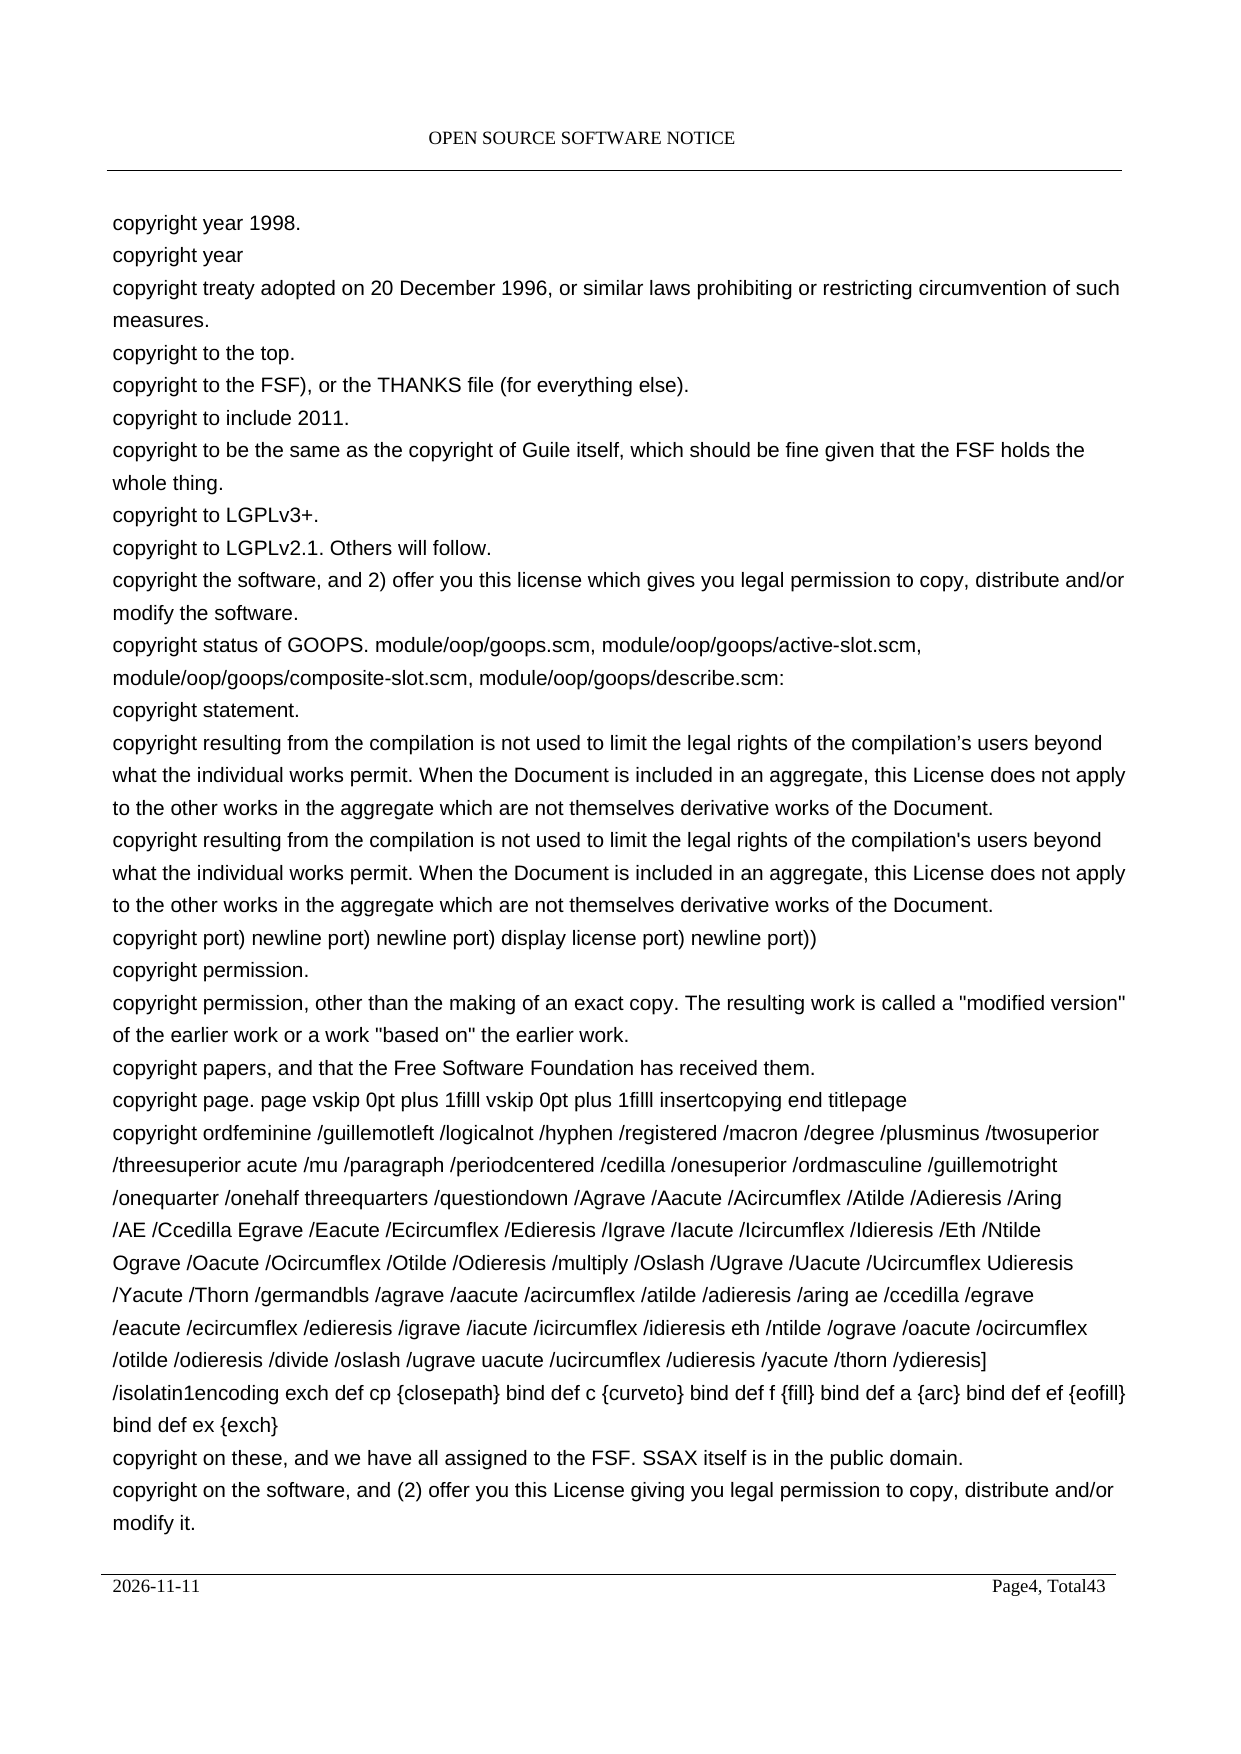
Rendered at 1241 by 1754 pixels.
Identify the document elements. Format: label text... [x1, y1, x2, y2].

text copyright resulting from the compilation is not used to limit the legal rights of the compilation’s users beyond what the individual works permit. When the Document is included in an aggregate, this License does not apply to the other works in the aggregate which are not themselves derivative works of the Document. [112, 726, 1128, 824]
text copyright year 1998. [112, 206, 1128, 239]
text copyright year [112, 239, 1128, 271]
text copyright permission. [112, 954, 1128, 986]
text copyright papers, and that the Free Software Foundation has received them. [112, 1051, 1128, 1084]
text copyright resulting from the compilation is not used to limit the legal rights of the compilation's users beyond what the individual works permit. When the Document is included in an aggregate, this License does not apply to the other works in the aggregate which are not themselves derivative works of the Document. [112, 824, 1128, 921]
text copyright the software, and 2) offer you this license which gives you legal permission to copy, distribute and/or modify the software. [112, 564, 1128, 629]
text copyright port) newline port) newline port) display license port) newline port)) [112, 921, 1128, 954]
text copyright to LGPLv3+. [112, 499, 1128, 531]
text copyright on the software, and (2) offer you this License giving you legal permission to copy, distribute and/or modify it. [112, 1474, 1128, 1539]
text copyright treaty adopted on 20 December 1996, or similar laws prohibiting or restricting circumvention of such measures. [112, 271, 1128, 336]
text copyright statement. [112, 694, 1128, 726]
text copyright to the top. [112, 336, 1128, 369]
text copyright permission, other than the making of an exact copy. The resulting work is called a "modified version" of the earlier work or a work "based on" the earlier work. [112, 986, 1128, 1051]
text copyright page. page vskip 0pt plus 1filll vskip 0pt plus 1filll insertcopying end titlepage [112, 1084, 1128, 1116]
text copyright to be the same as the copyright of Guile itself, which should be fine given that the FSF holds the whole thing. [112, 434, 1128, 499]
text copyright to LGPLv2.1. Others will follow. [112, 531, 1128, 564]
text copyright to the FSF), or the THANKS file (for everything else). [112, 369, 1128, 401]
text copyright ordfeminine /guillemotleft /logicalnot /hyphen /registered /macron /degree /plusminus /twosuperior /threesuperior acute /mu /paragraph /periodcentered /cedilla /onesuperior /ordmasculine /guillemotright /onequarter /onehalf threequarters /questiondown /Agrave /Aacute /Acircumflex /Atilde /Adieresis /Aring /AE /Ccedilla Egrave /Eacute /Ecircumflex /Edieresis /Igrave /Iacute /Icircumflex /Idieresis /Eth /Ntilde Ograve /Oacute /Ocircumflex /Otilde /Odieresis /multiply /Oslash /Ugrave /Uacute /Ucircumflex Udieresis /Yacute /Thorn /germandbls /agrave /aacute /acircumflex /atilde /adieresis /aring ae /ccedilla /egrave /eacute /ecircumflex /edieresis /igrave /iacute /icircumflex /idieresis eth /ntilde /ograve /oacute /ocircumflex /otilde /odieresis /divide /oslash /ugrave uacute /ucircumflex /udieresis /yacute /thorn /ydieresis] /isolatin1encoding exch def cp {closepath} bind def c {curveto} bind def f {fill} bind def a {arc} bind def ef {eofill} bind def ex {exch} [112, 1116, 1128, 1441]
text copyright status of GOOPS. module/oop/goops.scm, module/oop/goops/active-slot.scm, module/oop/goops/composite-slot.scm, module/oop/goops/describe.scm: [112, 629, 1128, 694]
text copyright on these, and we have all assigned to the FSF. SSAX itself is in the public domain. [112, 1441, 1128, 1474]
text copyright to include 2011. [112, 401, 1128, 434]
